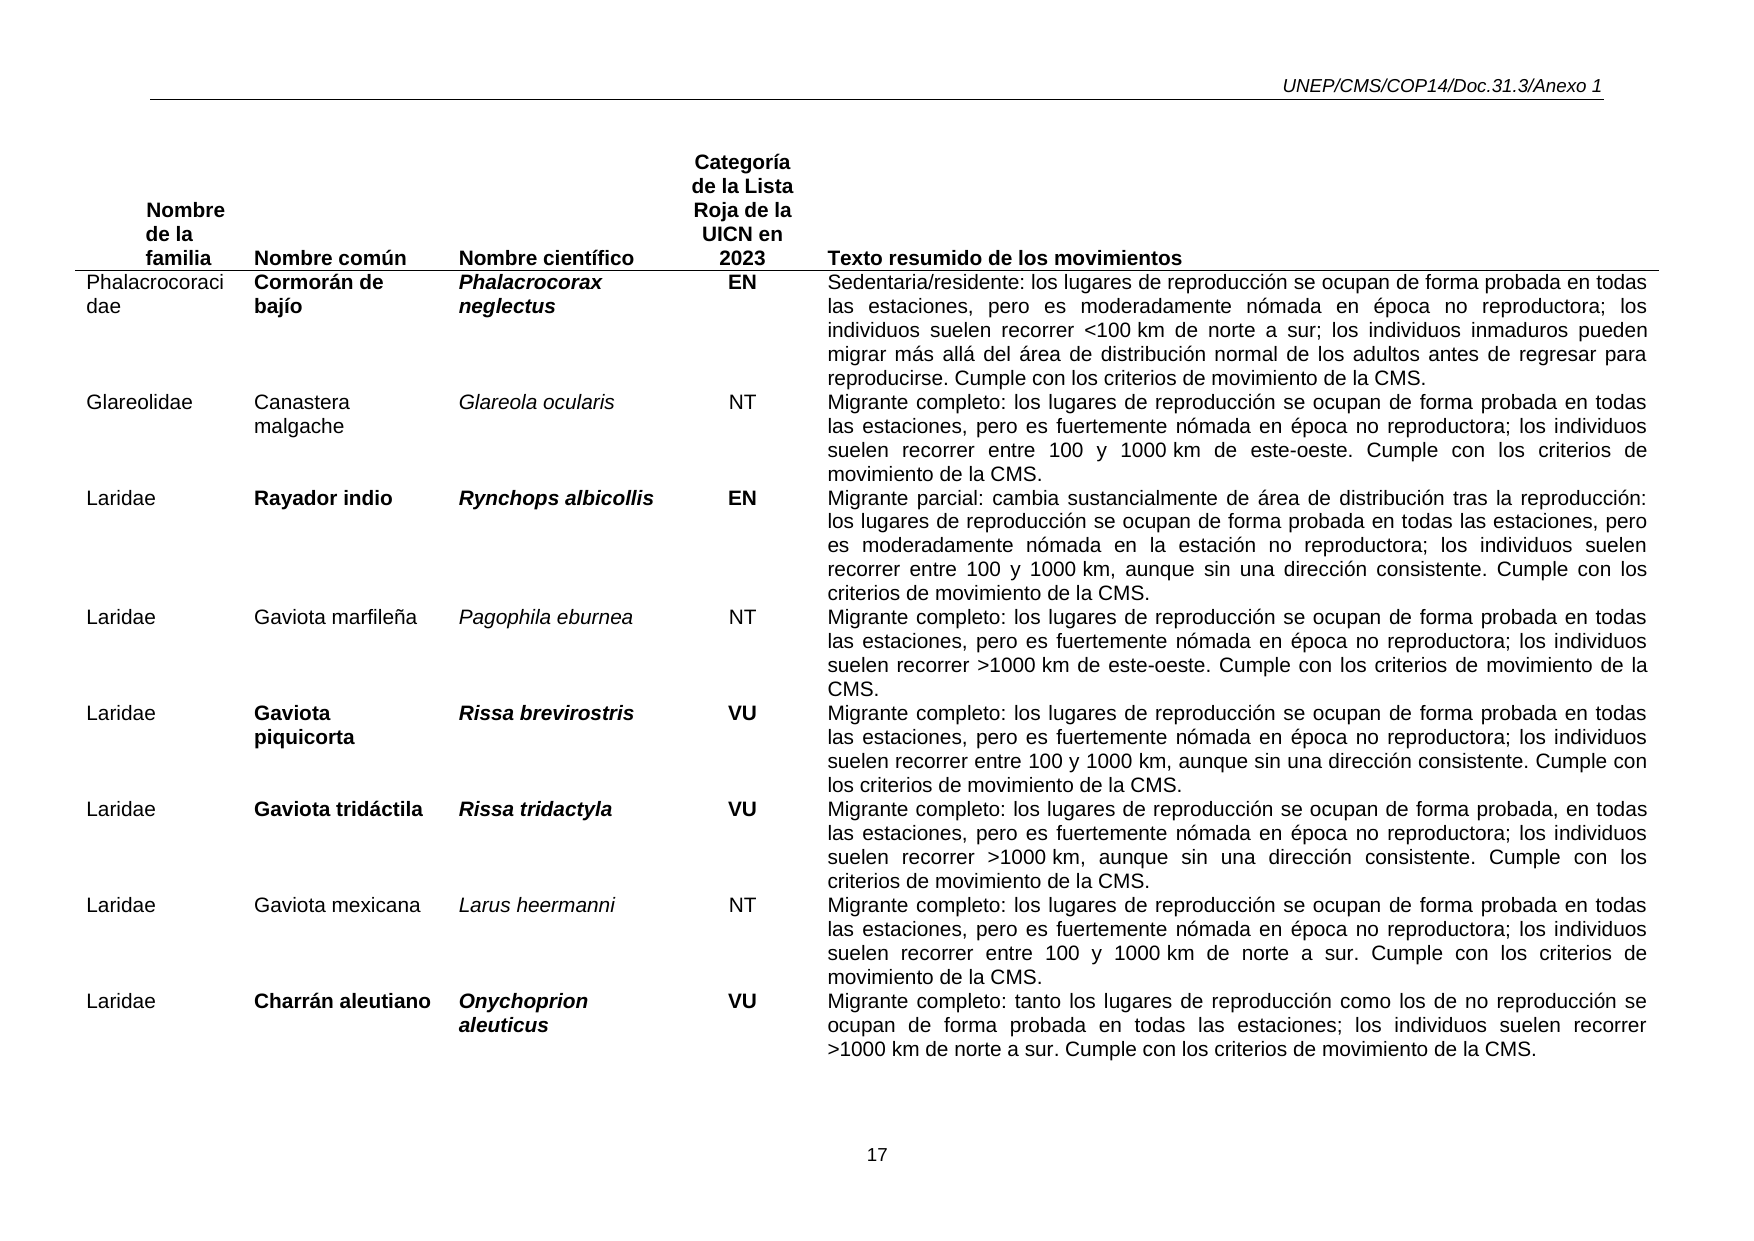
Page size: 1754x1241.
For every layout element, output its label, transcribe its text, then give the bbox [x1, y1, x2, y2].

table_cell VU [669, 797, 816, 893]
table_header Nombre científico [447, 150, 669, 270]
table_cell Laridae [75, 893, 243, 988]
table_header Nombre común [243, 150, 447, 270]
table_cell Migrante completo: los lugares de reproducción se ocupan de forma probada, en todas las estaciones, pero es fuertemente nómada en época no reproductora; los individuos suelen recorrer >1000 km, aunque sin una dirección consistente. Cumple con los criterios de movimiento de la CMS. [816, 797, 1659, 893]
table_cell Phalacrocoracidae [75, 271, 243, 389]
table_cell Glareola ocularis [447, 390, 669, 485]
table_cell Laridae [75, 701, 243, 797]
table_cell Laridae [75, 485, 243, 605]
table_cell EN [669, 271, 816, 389]
table_cell Phalacrocorax neglectus [447, 271, 669, 389]
table_header Texto resumido de los movimientos [816, 150, 1659, 270]
table_cell Gaviota tridáctila [243, 797, 447, 893]
table_cell Migrante completo: los lugares de reproducción se ocupan de forma probada en todas las estaciones, pero es fuertemente nómada en época no reproductora; los individuos suelen recorrer entre 100 y 1000 km de este-oeste. Cumple con los criterios de movimiento de la CMS. [816, 390, 1659, 485]
table_cell Migrante completo: tanto los lugares de reproducción como los de no reproducción se ocupan de forma probada en todas las estaciones; los individuos suelen recorrer >1000 km de norte a sur. Cumple con los criterios de movimiento de la CMS. [816, 989, 1659, 1060]
table_header Nombre de la familia [75, 150, 243, 270]
table_cell Laridae [75, 605, 243, 701]
table_cell Laridae [75, 989, 243, 1060]
table_cell Sedentaria/residente: los lugares de reproducción se ocupan de forma probada en todas las estaciones, pero es moderadamente nómada en época no reproductora; los individuos suelen recorrer <100 km de norte a sur; los individuos inmaduros pueden migrar más allá del área de distribución normal de los adultos antes de regresar para reproducirse. Cumple con los criterios de movimiento de la CMS. [816, 271, 1659, 389]
table_cell Charrán aleutiano [243, 989, 447, 1060]
table_cell NT [669, 390, 816, 485]
table_cell Gaviota marfileña [243, 605, 447, 701]
table_cell Rynchops albicollis [447, 485, 669, 605]
table_cell Gaviota piquicorta [243, 701, 447, 797]
table_header Categoría de la Lista Roja de la UICN en 2023 [669, 150, 816, 270]
table_cell Migrante parcial: cambia sustancialmente de área de distribución tras la reproducción: los lugares de reproducción se ocupan de forma probada en todas las estaciones, pero es moderadamente nómada en la estación no reproductora; los individuos suelen recorrer entre 100 y 1000 km, aunque sin una dirección consistente. Cumple con los criterios de movimiento de la CMS. [816, 485, 1659, 605]
table_cell Migrante completo: los lugares de reproducción se ocupan de forma probada en todas las estaciones, pero es fuertemente nómada en época no reproductora; los individuos suelen recorrer entre 100 y 1000 km de norte a sur. Cumple con los criterios de movimiento de la CMS. [816, 893, 1659, 988]
table_cell Rayador indio [243, 485, 447, 605]
table_cell Rissa tridactyla [447, 797, 669, 893]
table_cell Larus heermanni [447, 893, 669, 988]
table_cell Pagophila eburnea [447, 605, 669, 701]
table_cell Laridae [75, 797, 243, 893]
table_cell VU [669, 701, 816, 797]
table_cell NT [669, 893, 816, 988]
table_cell Migrante completo: los lugares de reproducción se ocupan de forma probada en todas las estaciones, pero es fuertemente nómada en época no reproductora; los individuos suelen recorrer entre 100 y 1000 km, aunque sin una dirección consistente. Cumple con los criterios de movimiento de la CMS. [816, 701, 1659, 797]
table_cell Gaviota mexicana [243, 893, 447, 988]
table_cell Canastera malgache [243, 390, 447, 485]
table_cell Cormorán de bajío [243, 271, 447, 389]
table_cell Glareolidae [75, 390, 243, 485]
table_cell VU [669, 989, 816, 1060]
table_cell Onychoprion aleuticus [447, 989, 669, 1060]
table_cell NT [669, 605, 816, 701]
table_cell Migrante completo: los lugares de reproducción se ocupan de forma probada en todas las estaciones, pero es fuertemente nómada en época no reproductora; los individuos suelen recorrer >1000 km de este-oeste. Cumple con los criterios de movimiento de la CMS. [816, 605, 1659, 701]
table_cell Rissa brevirostris [447, 701, 669, 797]
table_cell EN [669, 485, 816, 605]
